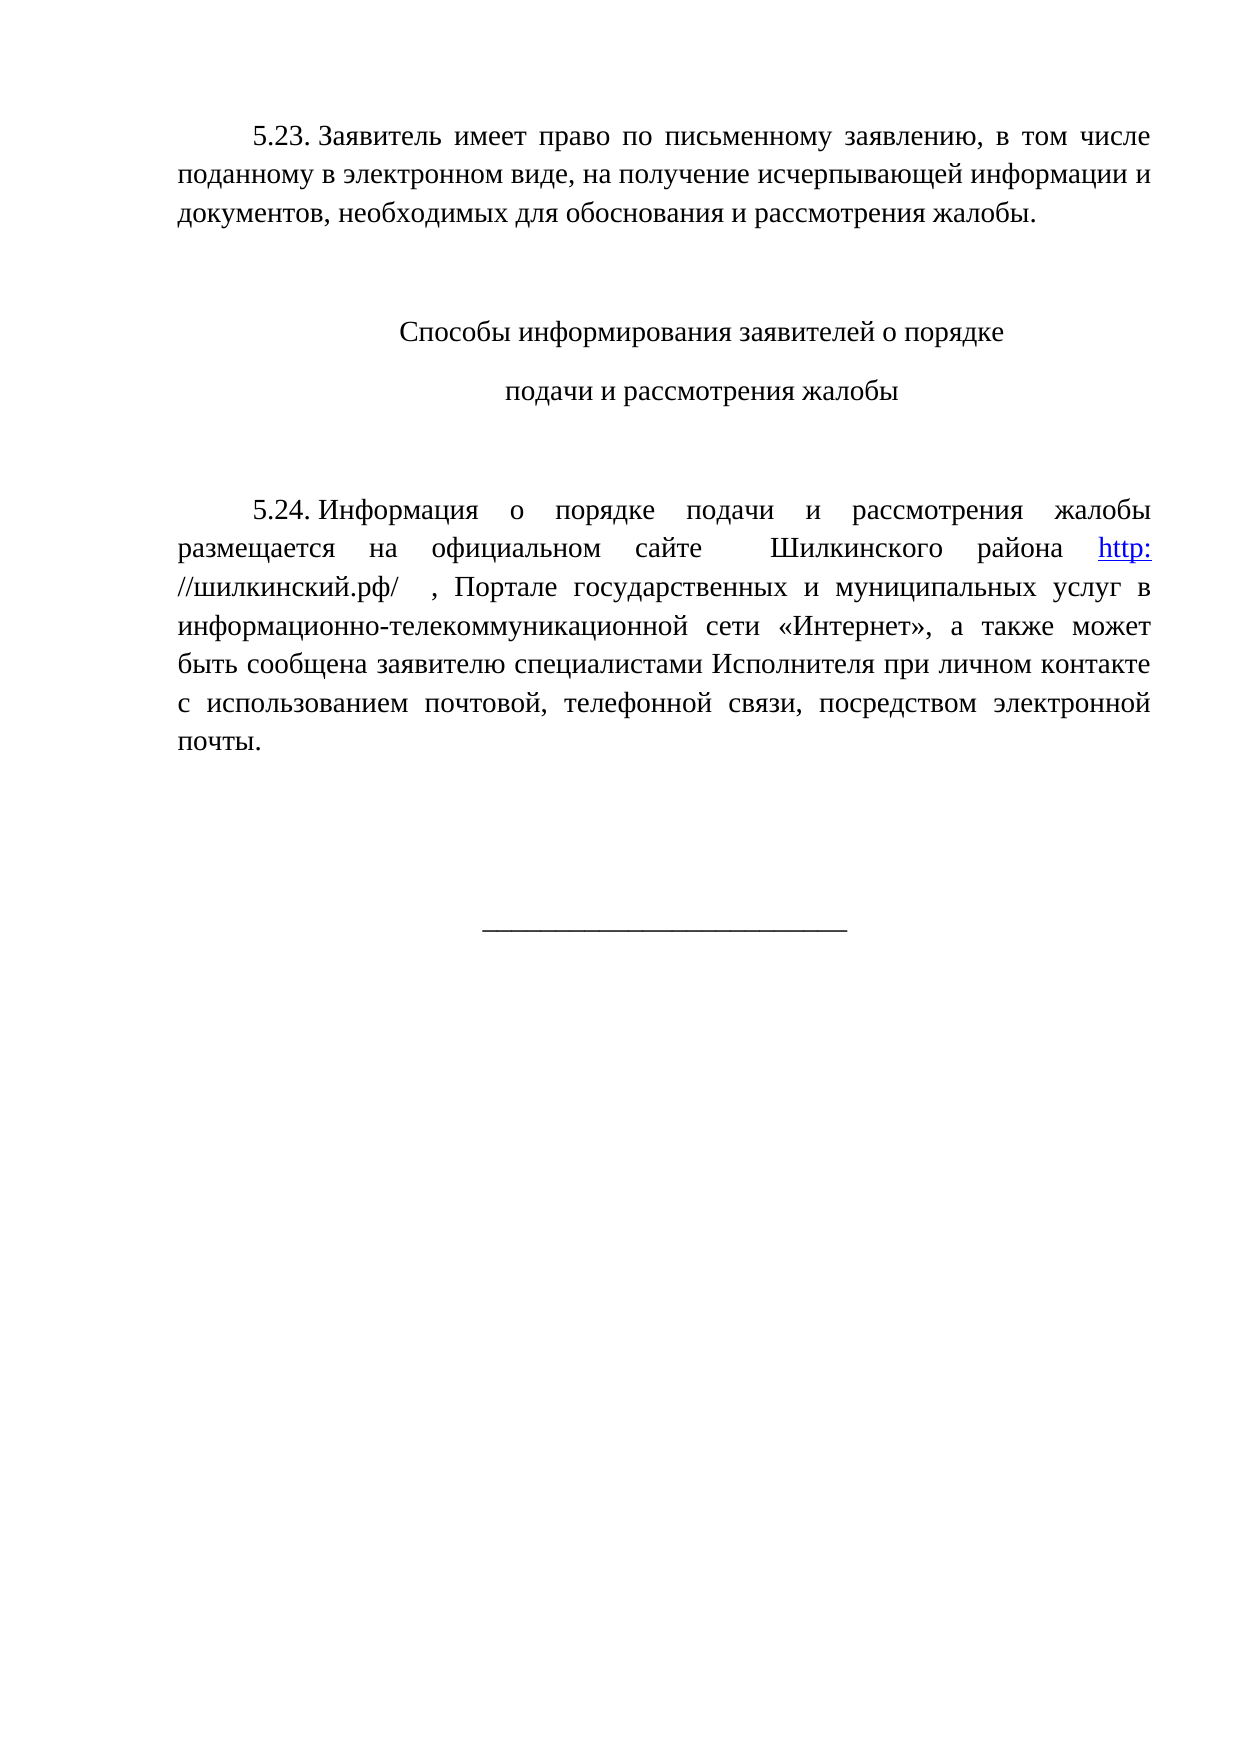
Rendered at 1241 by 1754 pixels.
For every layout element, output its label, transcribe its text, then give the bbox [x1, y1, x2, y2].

text 5.23. Заявитель имеет право по письменному заявлению, в том числе поданному в электронном виде, на получение исчерпывающей информации и документов, необходимых для обоснования и рассмотрения жалобы. [177, 118, 1152, 229]
text _________________________ [177, 901, 1152, 935]
text Способы информирования заявителей о порядке [177, 314, 1152, 347]
text 5.24. Информация о порядке подачи и рассмотрения жалобы размещается на официальном сайте Шилкинского района http: //шилкинский.рф/ , Портале государственных и муниципальных услуг в информационно-телекоммуникационной сети «Интернет», а также может быть сообщена заявителю специалистами Исполнителя при личном контакте с использованием почтовой, телефонной связи, посредством электронной почты. [177, 492, 1152, 757]
text подачи и рассмотрения жалобы [177, 373, 1152, 407]
